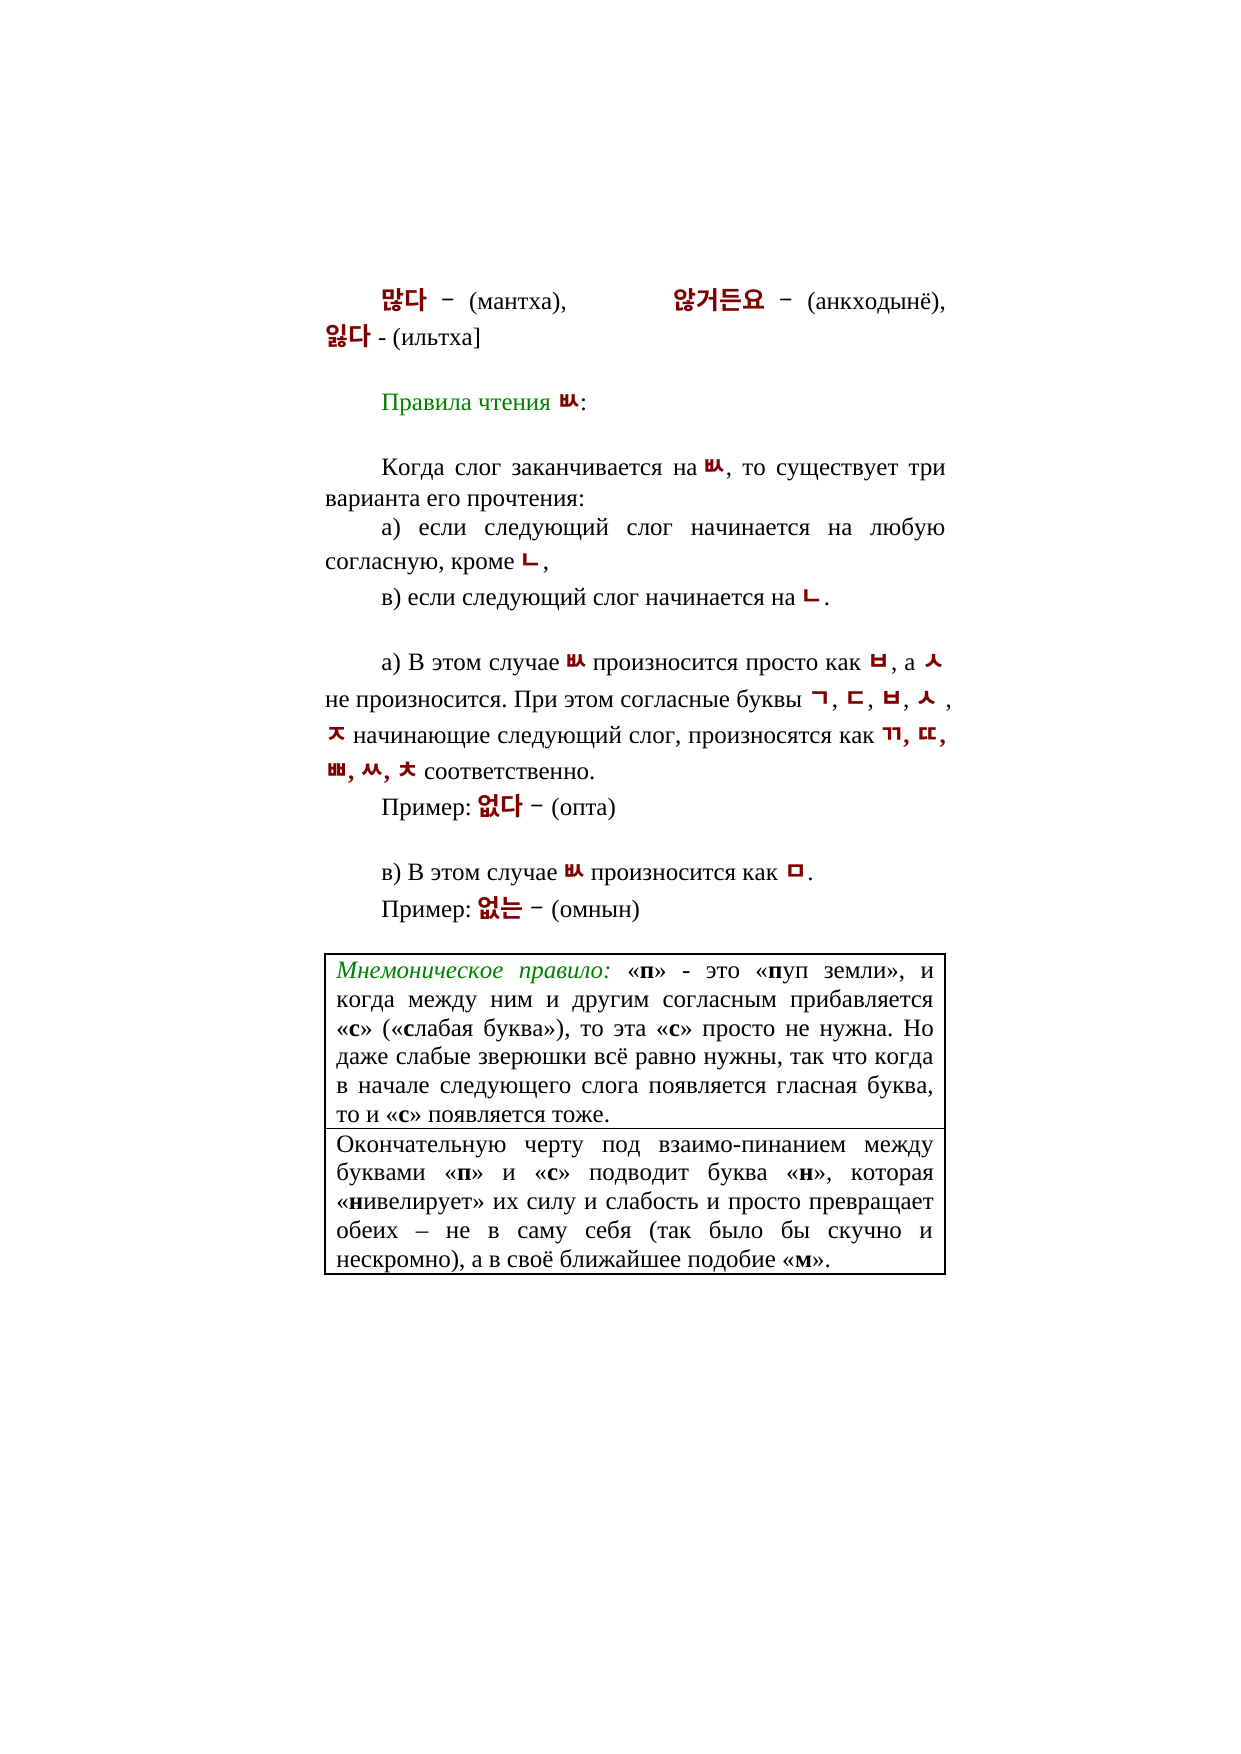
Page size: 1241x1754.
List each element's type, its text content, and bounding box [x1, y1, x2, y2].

text а) если следующий слог начинается на любую согласную, кромеㄴ, [325, 512, 946, 577]
table_cell Окончательную черту под взаимо-пинанием между буквами «п» и «с» подводит буква «н», которая «нивелирует» их силу и слабость и просто превращает обеих – не в саму себя (так было бы скучно и нескромно), а в своё ближайшее подобие «м». [326, 1129, 944, 1272]
text Пример: 없는 – (омнын) [325, 888, 946, 924]
text Пример: 없다 – (опта) [325, 787, 946, 823]
text 많다 – (мантха), 않거든요 – (анкходынё), 잃다 - (ильтха] [325, 281, 946, 353]
text Когда слог заканчивается наㅄ, то существует три варианта его прочтения: [325, 447, 946, 512]
text в) В этом случаеㅄпроизносится как ㅁ. [325, 852, 946, 888]
text а) В этом случаеㅄпроизносится просто какㅂ, а ㅅне произносится. При этом согласные буквы ㄱ, ㄷ, ㅂ, ㅅ ,ㅈначинающие следующий слог, произносятся какㄲ, ㄸ, ㅃ, ㅆ, ㅊсоответственно. [325, 642, 946, 787]
table_header Мнемоническое правило: «п» - это «пуп земли», и когда между ним и другим согласным прибавляется «с» («слабая буква»), то эта «с» просто не нужна. Но даже слабые зверюшки всё равно нужны, так что когда в начале следующего слога появляется гласная буква, то и «с» появляется тоже. [326, 955, 944, 1128]
text в) если следующий слог начинается наㄴ. [325, 577, 946, 613]
text Правила чтения ㅄ: [325, 382, 946, 418]
